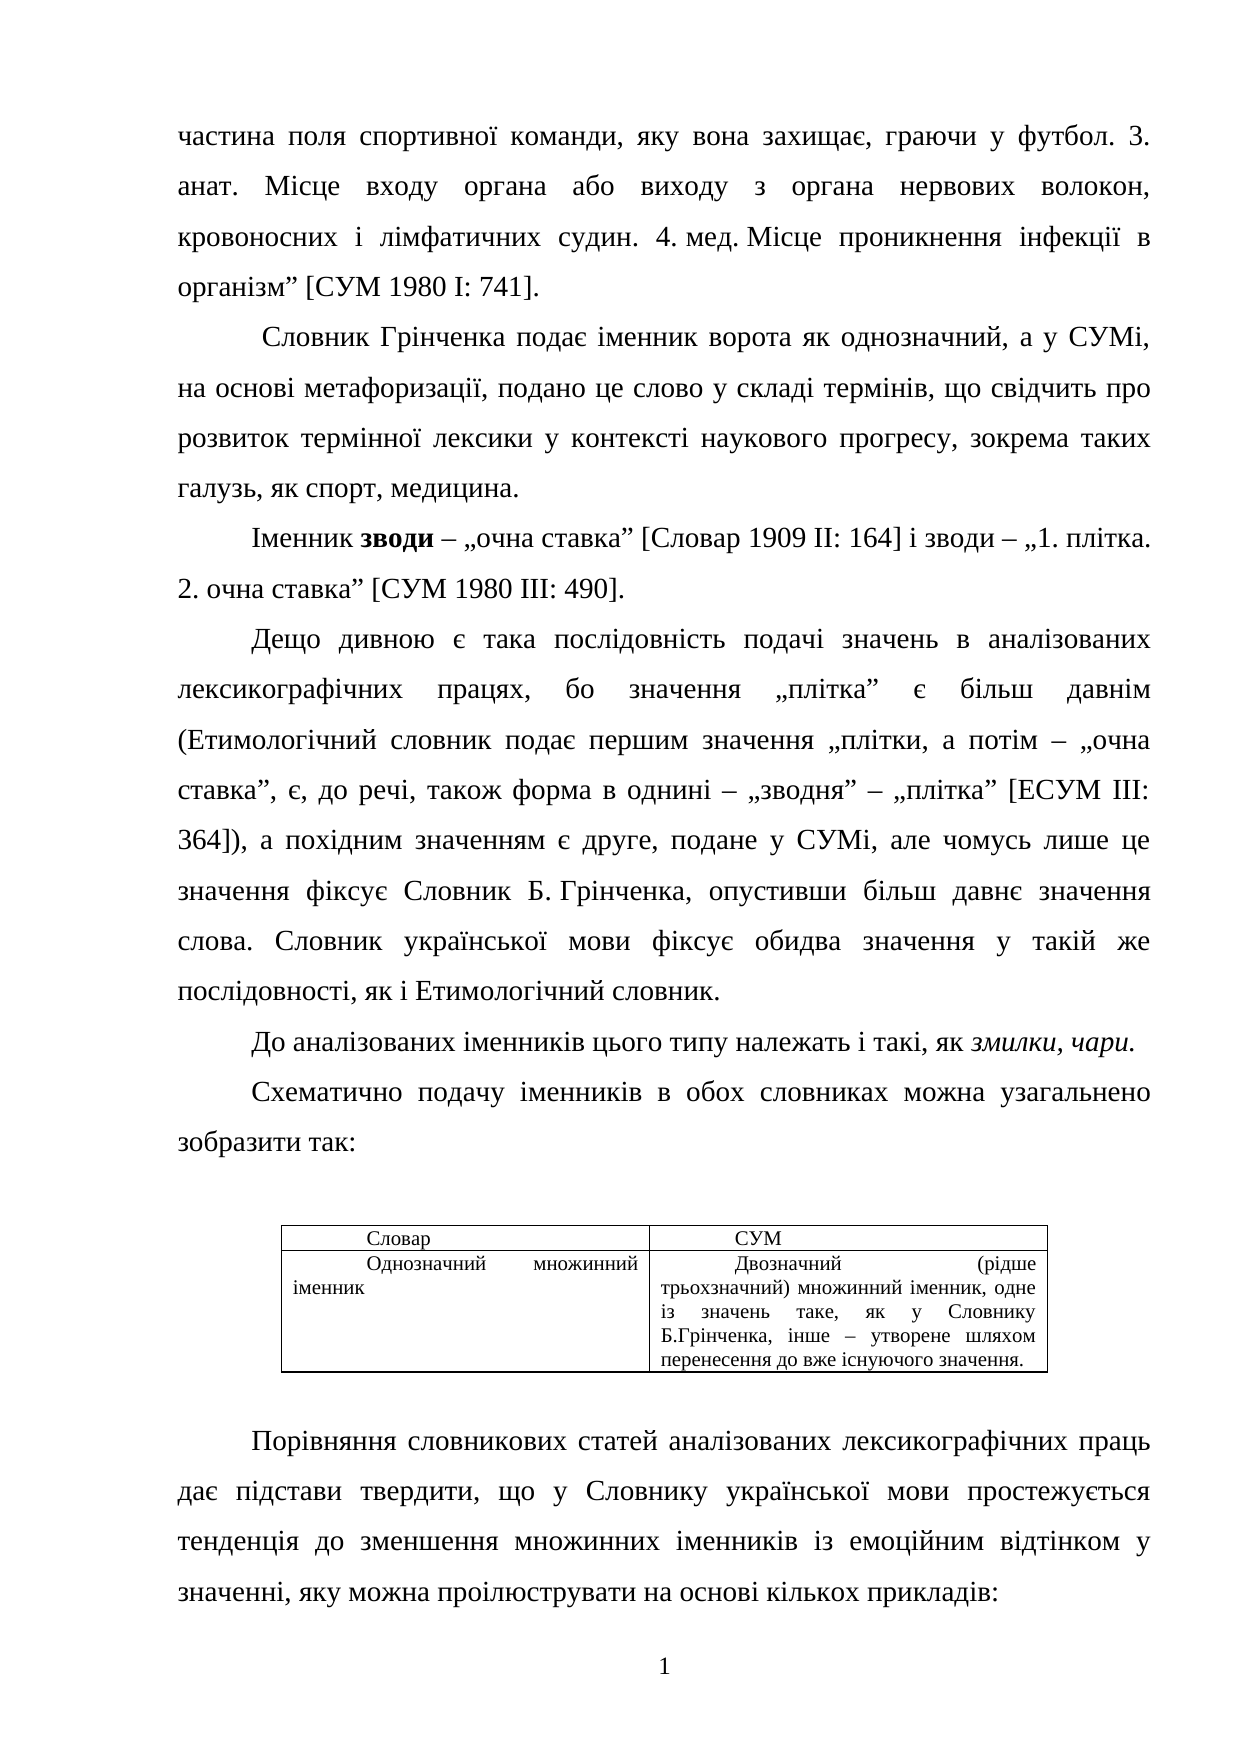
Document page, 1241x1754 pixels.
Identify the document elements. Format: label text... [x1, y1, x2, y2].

table_cell Однозначний множинний іменник [282, 1251, 649, 1371]
text Дещо дивною є така послідовність подачі значень в аналізованих лексикографічних працях, бо значення „плітка” є більш давнім (Етимологічний словник подає першим значення „плітки, а потім – „очна ставка”, є, до речі, також форма в однині – „зводня” – „плітка” [ЕСУМ ІІІ: 364]), а похідним значенням є друге, подане у СУМі, але чомусь лише це значення фіксує Словник Б. Грінченка, опустивши більш давнє значення слова. Словник української мови фіксує обидва значення у такій же послідовності, як і Етимологічний словник. [177, 621, 1152, 1007]
text Словник Грінченка подає іменник ворота як однозначний, а у СУМі, на основі метафоризації, подано це слово у складі термінів, що свідчить про розвиток термінної лексики у контексті наукового прогресу, зокрема таких галузь, як спорт, медицина. [177, 319, 1152, 504]
text До аналізованих іменників цього типу належать і такі, як змилки, чари. [177, 1024, 1152, 1057]
table_header СУМ [650, 1226, 1047, 1250]
table_header Словар [282, 1226, 649, 1250]
text Схематично подачу іменників в обох словниках можна узагальнено зобразити так: [177, 1074, 1152, 1158]
table_cell Двозначний (рідше трьохзначний) множинний іменник, одне із значень таке, як у Словнику Б.Грінченка, інше – утворене шляхом перенесення до вже існуючого значення. [650, 1251, 1047, 1371]
text Порівняння словникових статей аналізованих лексикографічних праць дає підстави твердити, що у Словнику української мови простежується тенденція до зменшення множинних іменників із емоційним відтінком у значенні, яку можна проілюструвати на основі кількох прикладів: [177, 1423, 1152, 1607]
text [177, 118, 1152, 303]
text Іменник зводи – „очна ставка” [Словар 1909 ІІ: 164] і зводи – „1. плітка. 2. очна ставка” [СУМ 1980 ІІІ: 490]. [177, 521, 1152, 604]
